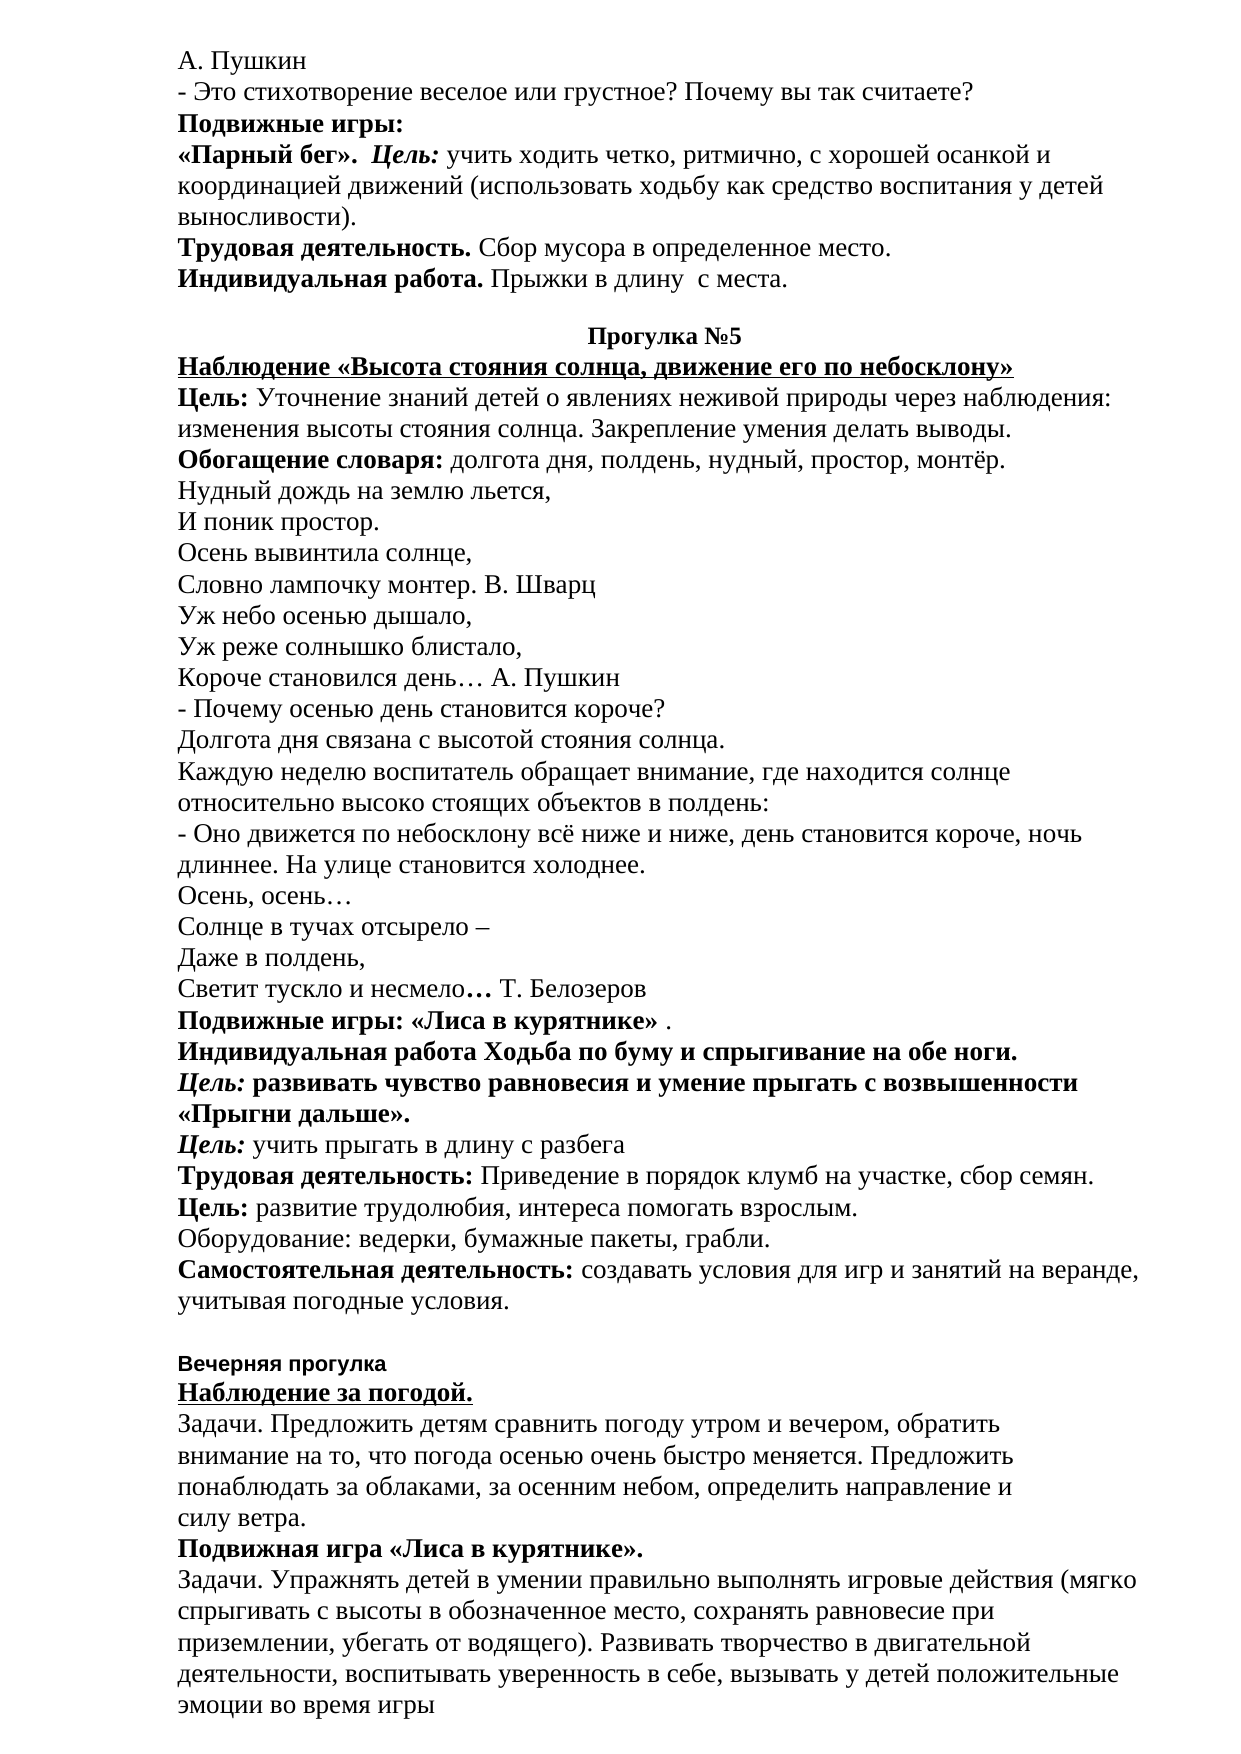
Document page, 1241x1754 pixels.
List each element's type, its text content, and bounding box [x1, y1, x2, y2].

text Задачи. Предложить детям сравнить погоду утром и вечером, обратить внимание на то, что погода осенью очень быстро меняется. Предложить понаблюдать за облаками, за осенним небом, определить направление и силу ветра. [177, 1408, 1152, 1532]
text Цель: развивать чувство равновесия и умение прыгать с возвышенности [177, 1066, 1152, 1097]
text Трудовая деятельность: Приведение в порядок клумб на участке, сбор семян. Цель: развитие трудолюбия, интереса помогать взрослым. Оборудование: ведерки, бумажные пакеты, грабли. [177, 1159, 1152, 1253]
text Обогащение словаря: долгота дня, полдень, нудный, простор, монтёр. [177, 443, 1152, 474]
text «Прыгни дальше». [177, 1097, 1152, 1128]
text Наблюдение за погодой. [177, 1376, 1152, 1408]
text Самостоятельная деятельность: создавать условия для игр и занятий на веранде, учитывая погодные условия. [177, 1253, 1152, 1315]
text Подвижные игры: «Парный бег». Цель: учить ходить четко, ритмично, с хорошей осанкой и координацией движений (использовать ходьбу как средство воспитания у детей выносливости). [177, 107, 1152, 231]
text Индивидуальная работа Ходьба по буму и спрыгивание на обе ноги. [177, 1035, 1152, 1066]
text Вечерняя прогулка [177, 1346, 1152, 1376]
text Цель: учить прыгать в длину с разбега [177, 1128, 1152, 1159]
text Подвижная игра «Лиса в курятнике». [177, 1532, 1152, 1563]
text Прогулка №5 [177, 319, 1152, 350]
text Задачи. Упражнять детей в умении правильно выполнять игровые действия (мягко спрыгивать с высоты в обозначенное место, сохранять равновесие при приземлении, убегать от водящего). Развивать творчество в двигательной деятельности, воспитывать уверенность в себе, вызывать у детей положительные эмоции во время игры [177, 1563, 1152, 1719]
text Трудовая деятельность. Сбор мусора в определенное место. [177, 231, 1152, 262]
text Наблюдение «Высота стояния солнца, движение его по небосклону» [177, 350, 1152, 381]
text Индивидуальная работа. Прыжки в длину с места. [177, 262, 1152, 293]
text Цель: Уточнение знаний детей о явлениях неживой природы через наблюдения: изменения высоты стояния солнца. Закрепление умения делать выводы. [177, 381, 1152, 443]
text Нудный дождь на землю льется, И поник простор. Осень вывинтила солнце, Словно лампочку монтер. В. Шварц Уж небо осенью дышало, Уж реже солнышко блистало, Короче становился день… А. Пушкин - Почему осенью день становится короче? Долгота дня связана с высотой стояния солнца. Каждую неделю воспитатель обращает внимание, где находится солнце относительно высоко стоящих объектов в полдень: - Оно движется по небосклону всё ниже и ниже, день становится короче, ночь длиннее. На улице становится холоднее. Осень, осень… Солнце в тучах отсырело – Даже в полдень, Светит тускло и несмело… Т. Белозеров Подвижные игры: «Лиса в курятнике» . [177, 474, 1152, 1035]
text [177, 44, 1152, 107]
